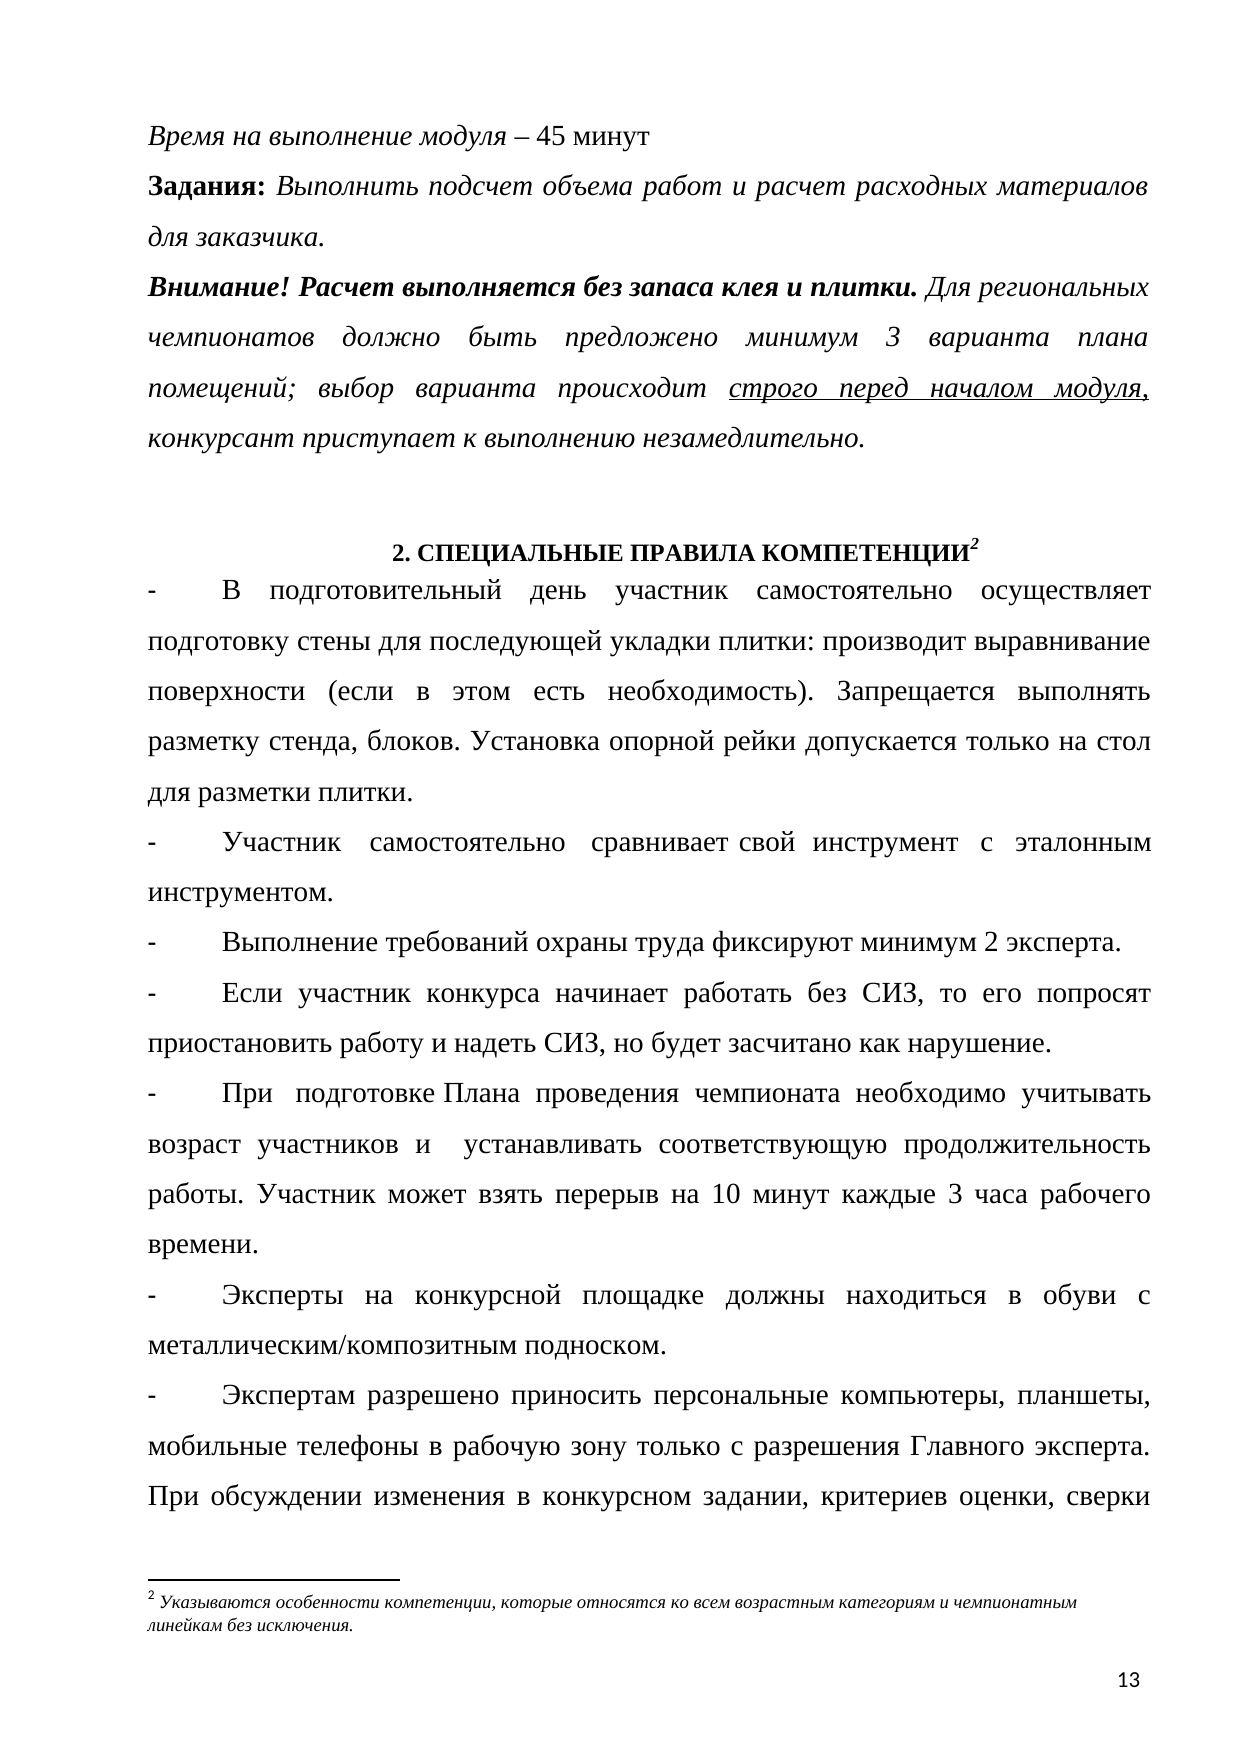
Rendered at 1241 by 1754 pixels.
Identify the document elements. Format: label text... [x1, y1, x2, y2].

list Выполнение требований охраны труда фиксируют минимум 2 эксперта. [148, 924, 1152, 958]
subtitle 2. СПЕЦИАЛЬНЫЕ ПРАВИЛА КОМПЕТЕНЦИИ [148, 534, 1152, 567]
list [148, 1377, 1152, 1512]
list Эксперты на конкурсной площадке должны находиться в обуви с металлическим/композитным подноском. [148, 1277, 1152, 1361]
list В подготовительный день участник самостоятельно осуществляет подготовку стены для последующей укладки плитки: производит выравнивание поверхности (если в этом есть необходимость). Запрещается выполнять разметку стенда, блоков. Установка опорной рейки допускается только на стол для разметки плитки. [148, 572, 1152, 807]
list При подготовке Плана проведения чемпионата необходимо учитывать возраст участников и устанавливать соответствующую продолжительность работы. Участник может взять перерыв на 10 минут каждые 3 часа рабочего времени. [148, 1076, 1152, 1260]
text Внимание! Расчет выполняется без запаса клея и плитки. Для региональных чемпионатов должно быть предложено минимум 3 варианта плана помещений; выбор варианта происходит строго перед началом модуля, конкурсант приступает к выполнению незамедлительно. [148, 269, 1152, 453]
list Участник самостоятельно сравнивает свой инструмент с эталонным инструментом. [148, 824, 1152, 908]
text Задания: Выполнить подсчет объема работ и расчет расходных материалов для заказчика. [148, 168, 1152, 252]
list Если участник конкурса начинает работать без СИЗ, то его попросят приостановить работу и надеть СИЗ, но будет засчитано как нарушение. [148, 975, 1152, 1059]
text Время на выполнение модуля – 45 минут [148, 118, 1152, 152]
